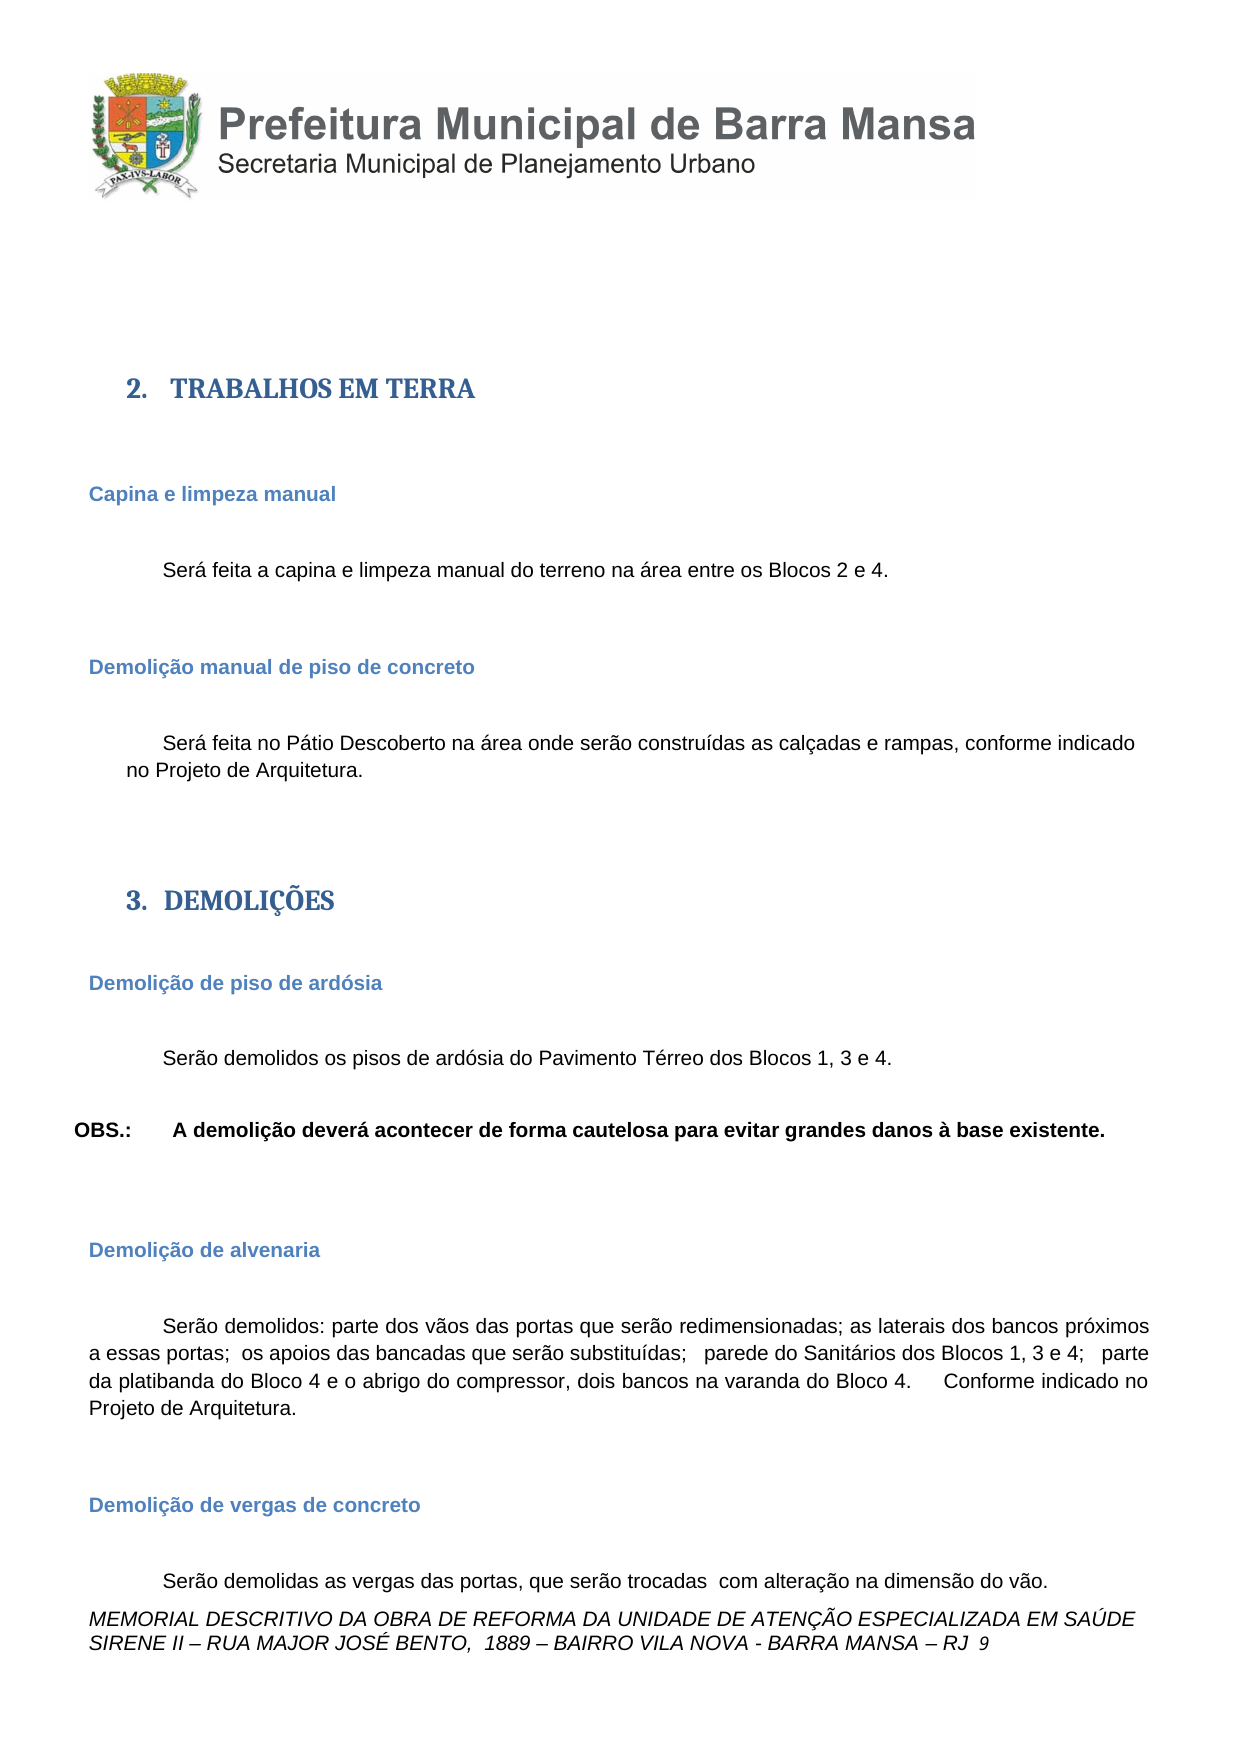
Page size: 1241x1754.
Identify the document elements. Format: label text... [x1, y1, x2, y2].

picture [88, 73, 975, 202]
subtitle Demolição de vergas de concreto [89, 1493, 1152, 1517]
subtitle TRABALHOS EM TERRA [126, 372, 1152, 405]
text OBS.: A demolição deverá acontecer de forma cautelosa para evitar grandes danos à base existente. [74, 1118, 1152, 1142]
text Será feita no Pátio Descoberto na área onde serão construídas as calçadas e rampas, conforme indicado no Projeto de Arquitetura. [126, 731, 1152, 782]
text Serão demolidas as vergas das portas, que serão trocadas com alteração na dimensão do vão. [89, 1569, 1152, 1593]
text Será feita a capina e limpeza manual do terreno na área entre os Blocos 2 e 4. [89, 558, 1152, 582]
text Serão demolidos: parte dos vãos das portas que serão redimensionadas; as laterais dos bancos próximos a essas portas; os apoios das bancadas que serão substituídas; parede do Sanitários dos Blocos 1, 3 e 4; parte da platibanda do Bloco 4 e o abrigo do compressor, dois bancos na varanda do Bloco 4. Conforme indicado no Projeto de Arquitetura. [89, 1314, 1152, 1420]
subtitle Demolição manual de piso de concreto [89, 655, 1152, 679]
subtitle DEMOLIÇÕES [126, 884, 1152, 917]
subtitle Demolição de alvenaria [89, 1238, 1152, 1262]
subtitle Capina e limpeza manual [89, 482, 1152, 506]
text Serão demolidos os pisos de ardósia do Pavimento Térreo dos Blocos 1, 3 e 4. [89, 1046, 1152, 1070]
subtitle Demolição de piso de ardósia [89, 971, 1152, 995]
